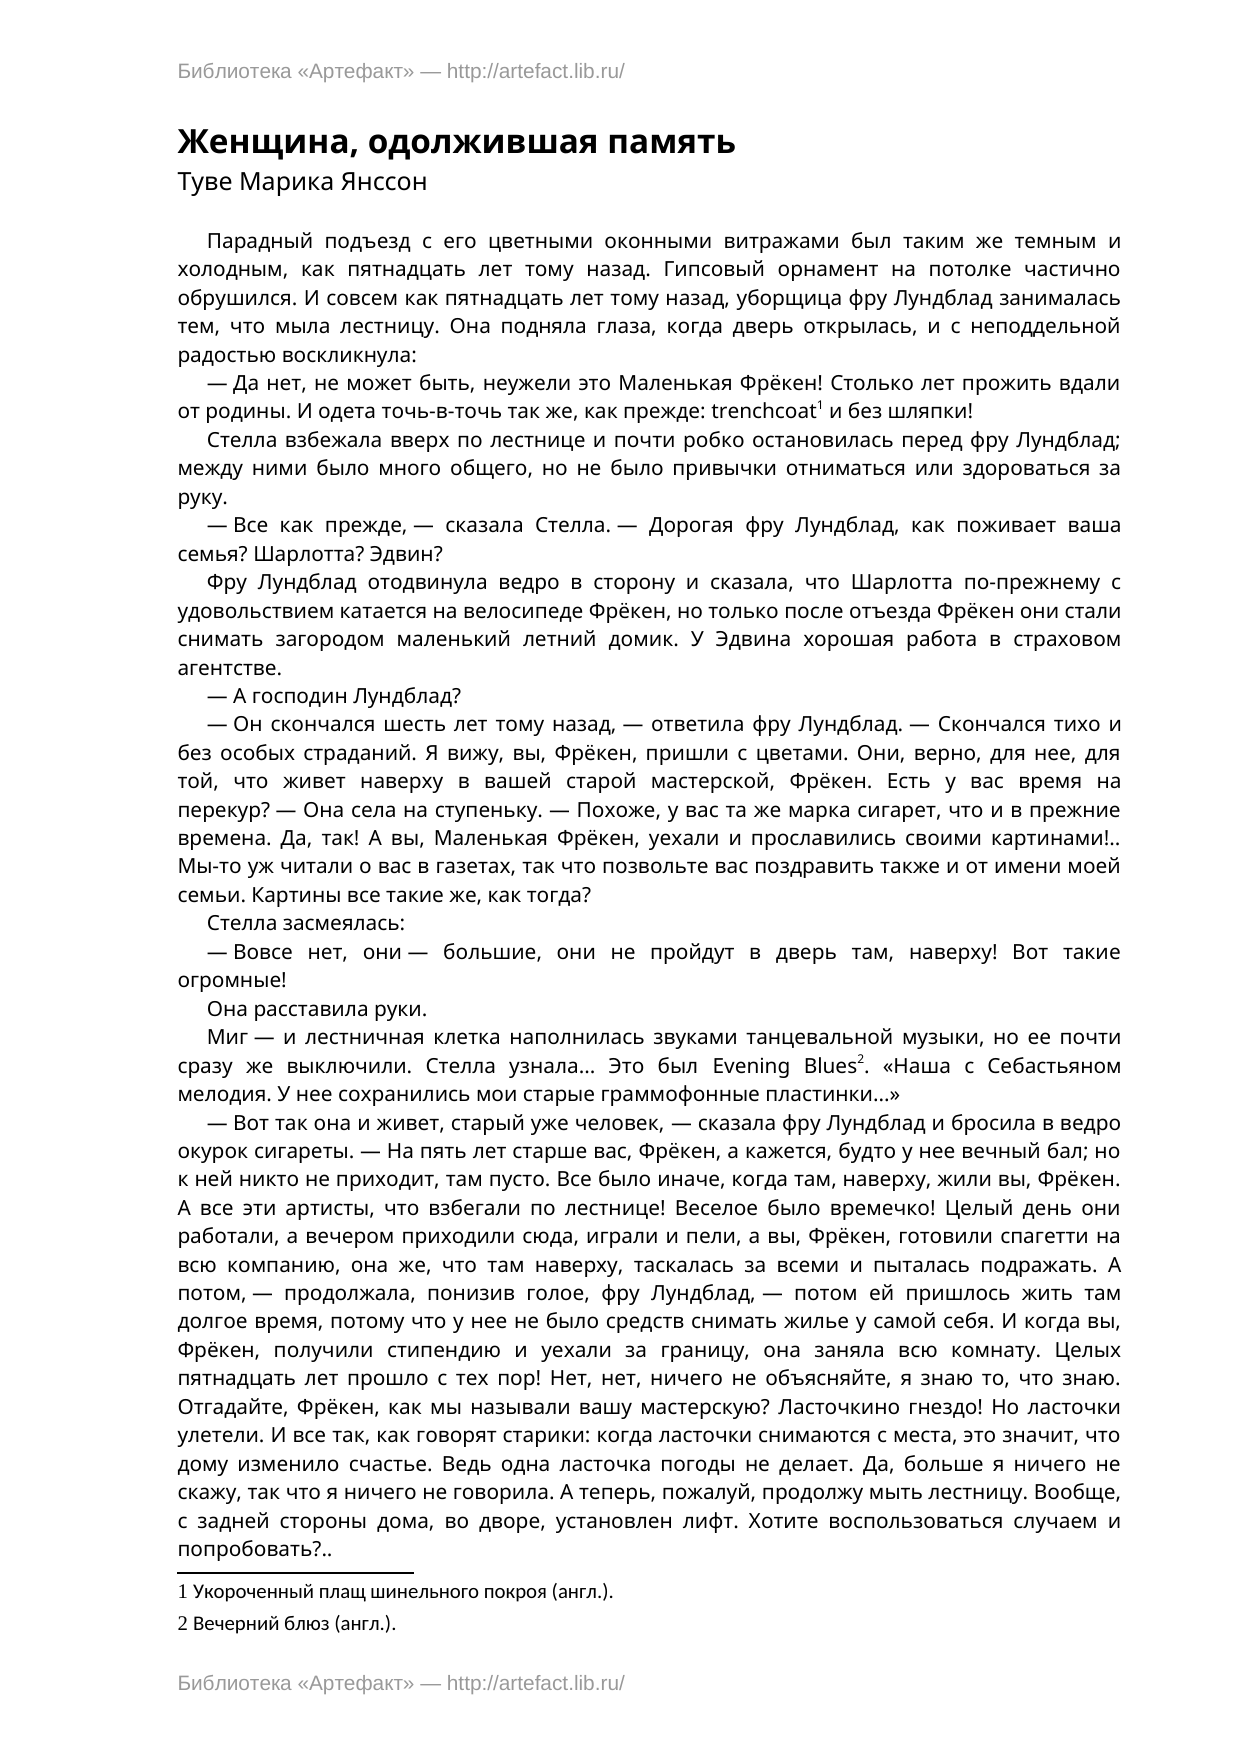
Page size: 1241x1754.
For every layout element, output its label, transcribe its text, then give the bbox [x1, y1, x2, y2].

text — Все как прежде, — сказала Стелла. — Дорогая фру Лундблад, как поживает ваша семья? Шарлотта? Эдвин? [177, 510, 1122, 567]
text Стелла засмеялась: [177, 908, 1122, 937]
text — Он скончался шесть лет тому назад, — ответила фру Лундблад. — Скончался тихо и без особых страданий. Я вижу, вы, Фрёкен, пришли с цветами. Они, верно, для нее, для той, что живет наверху в вашей старой мастерской, Фрёкен. Есть у вас время на перекур? — Она села на ступеньку. — Похоже, у вас та же марка сигарет, что и в прежние времена. Да, так! А вы, Маленькая Фрёкен, уехали и прославились своими картинами!.. Мы-то уж читали о вас в газетах, так что позвольте вас поздравить также и от имени моей семьи. Картины все такие же, как тогда? [177, 709, 1122, 908]
text — А господин Лундблад? [177, 681, 1122, 709]
text Парадный подъезд с его цветными оконными витражами был таким же темным и холодным, как пятнадцать лет тому назад. Гипсовый орнамент на потолке частично обрушился. И совсем как пятнадцать лет тому назад, уборщица фру Лундблад занималась тем, что мыла лестницу. Она подняла глаза, когда дверь открылась, и с неподдельной радостью воскликнула: [177, 226, 1122, 368]
text Миг — и лестничная клетка наполнилась звуками танцевальной музыки, но ее почти сразу же выключили. Стелла узнала... Это был Evening Blues. «Наша с Себастьяном мелодия. У нее сохранились мои старые граммофонные пластинки...» [177, 1022, 1122, 1108]
text — Да нет, не может быть, неужели это Маленькая Фрёкен! Столько лет прожить вдали от родины. И одета точь-в-точь так же, как прежде: trenchcoat и без шляпки! [177, 368, 1122, 425]
text Стелла взбежала вверх по лестнице и почти робко остановилась перед фру Лундблад; между ними было много общего, но не было привычки отниматься или здороваться за руку. [177, 425, 1122, 510]
text Фру Лундблад отодвинула ведро в сторону и сказала, что Шарлотта по-прежнему с удовольствием катается на велосипеде Фрёкен, но только после отъезда Фрёкен они стали снимать загородом маленький летний домик. У Эдвина хорошая работа в страховом агентстве. [177, 567, 1122, 681]
text — Вовсе нет, они — большие, они не пройдут в дверь там, наверху! Вот такие огромные! [177, 937, 1122, 994]
subtitle Туве Марика Янссон [177, 163, 1122, 198]
subtitle Женщина, одолжившая память [177, 118, 1122, 163]
text — Вот так она и живет, старый уже человек, — сказала фру Лундблад и бросила в ведро окурок сигареты. — На пять лет старше вас, Фрёкен, а кажется, будто у нее вечный бал; но к ней никто не приходит, там пусто. Все было иначе, когда там, наверху, жили вы, Фрёкен. А все эти артисты, что взбегали по лестнице! Веселое было времечко! Целый день они работали, а вечером приходили сюда, играли и пели, а вы, Фрёкен, готовили спагетти на всю компанию, она же, что там наверху, таскалась за всеми и пыталась подражать. А потом, — продолжала, понизив голое, фру Лундблад, — потом ей пришлось жить там долгое время, потому что у нее не было средств снимать жилье у самой себя. И когда вы, Фрёкен, получили стипендию и уехали за границу, она заняла всю комнату. Целых пятнадцать лет прошло с тех пор! Нет, нет, ничего не объясняйте, я знаю то, что знаю. Отгадайте, Фрёкен, как мы называли вашу мастерскую? Ласточкино гнездо! Но ласточки улетели. И все так, как говорят старики: когда ласточки снимаются с места, это значит, что дому изменило счастье. Ведь одна ласточка погоды не делает. Да, больше я ничего не скажу, так что я ничего не говорила. А теперь, пожалуй, продолжу мыть лестницу. Вообще, с задней стороны дома, во дворе, установлен лифт. Хотите воспользоваться случаем и попробовать?.. [177, 1108, 1122, 1563]
text Она расставила руки. [177, 994, 1122, 1022]
